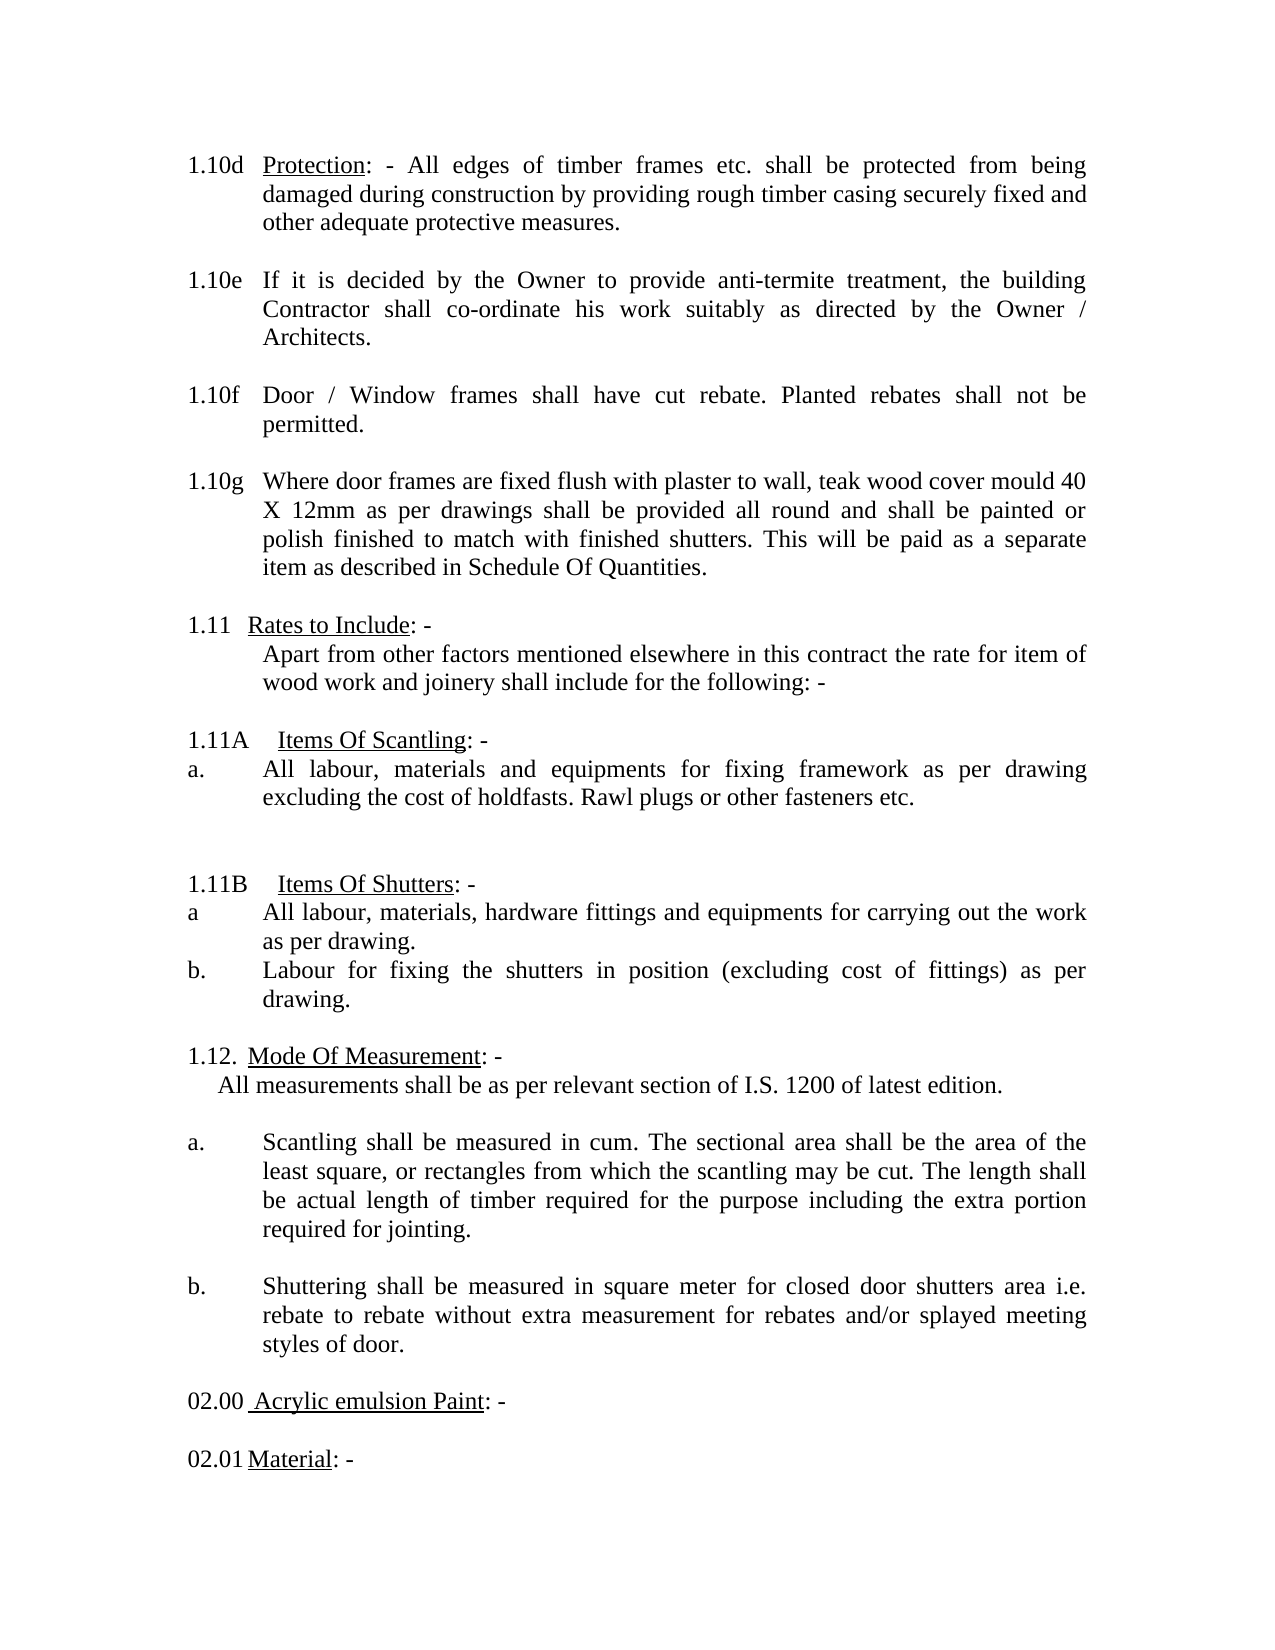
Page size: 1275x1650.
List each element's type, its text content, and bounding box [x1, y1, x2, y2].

text 1.10g Where door frames are fixed flush with plaster to wall, teak wood cover mould 40 X 12mm as per drawings shall be provided all round and shall be painted or polish finished to match with finished shutters. This will be paid as a separate item as described in Schedule Of Quantities. [187, 466, 1087, 581]
text 1.10d Protection: - All edges of timber frames etc. shall be protected from being damaged during construction by providing rough timber casing securely fixed and other adequate protective measures. [187, 150, 1087, 236]
text 02.00 Acrylic emulsion Paint: - [187, 1386, 1087, 1415]
text 1.11A Items Of Scantling: - [187, 725, 1087, 754]
text b. Shuttering shall be measured in square meter for closed door shutters area i.e. rebate to rebate without extra measurement for rebates and/or splayed meeting styles of door. [187, 1271, 1087, 1357]
text 1.10f Door / Window frames shall have cut rebate. Planted rebates shall not be permitted. [187, 380, 1087, 437]
text a. Scantling shall be measured in cum. The sectional area shall be the area of the least square, or rectangles from which the scantling may be cut. The length shall be actual length of timber required for the purpose including the extra portion required for jointing. [187, 1127, 1087, 1242]
text a All labour, materials, hardware fittings and equipments for carrying out the work as per drawing. [187, 897, 1087, 955]
text b. Labour for fixing the shutters in position (excluding cost of fittings) as per drawing. [187, 955, 1087, 1012]
text 1.10e If it is decided by the Owner to provide anti-termite treatment, the building Contractor shall co-ordinate his work suitably as directed by the Owner / Architects. [187, 265, 1087, 351]
text 02.01 Material: - [187, 1444, 1087, 1472]
text All measurements shall be as per relevant section of I.S. 1200 of latest edition. [187, 1070, 1087, 1099]
text a. All labour, materials and equipments for fixing framework as per drawing excluding the cost of holdfasts. Rawl plugs or other fasteners etc. [187, 754, 1087, 811]
text 1.11B Items Of Shutters: - [187, 869, 1087, 897]
text 1.12. Mode Of Measurement: - [187, 1041, 1087, 1070]
text 1.11 Rates to Include: - [187, 610, 1087, 639]
text Apart from other factors mentioned elsewhere in this contract the rate for item of wood work and joinery shall include for the following: - [262, 639, 1087, 696]
